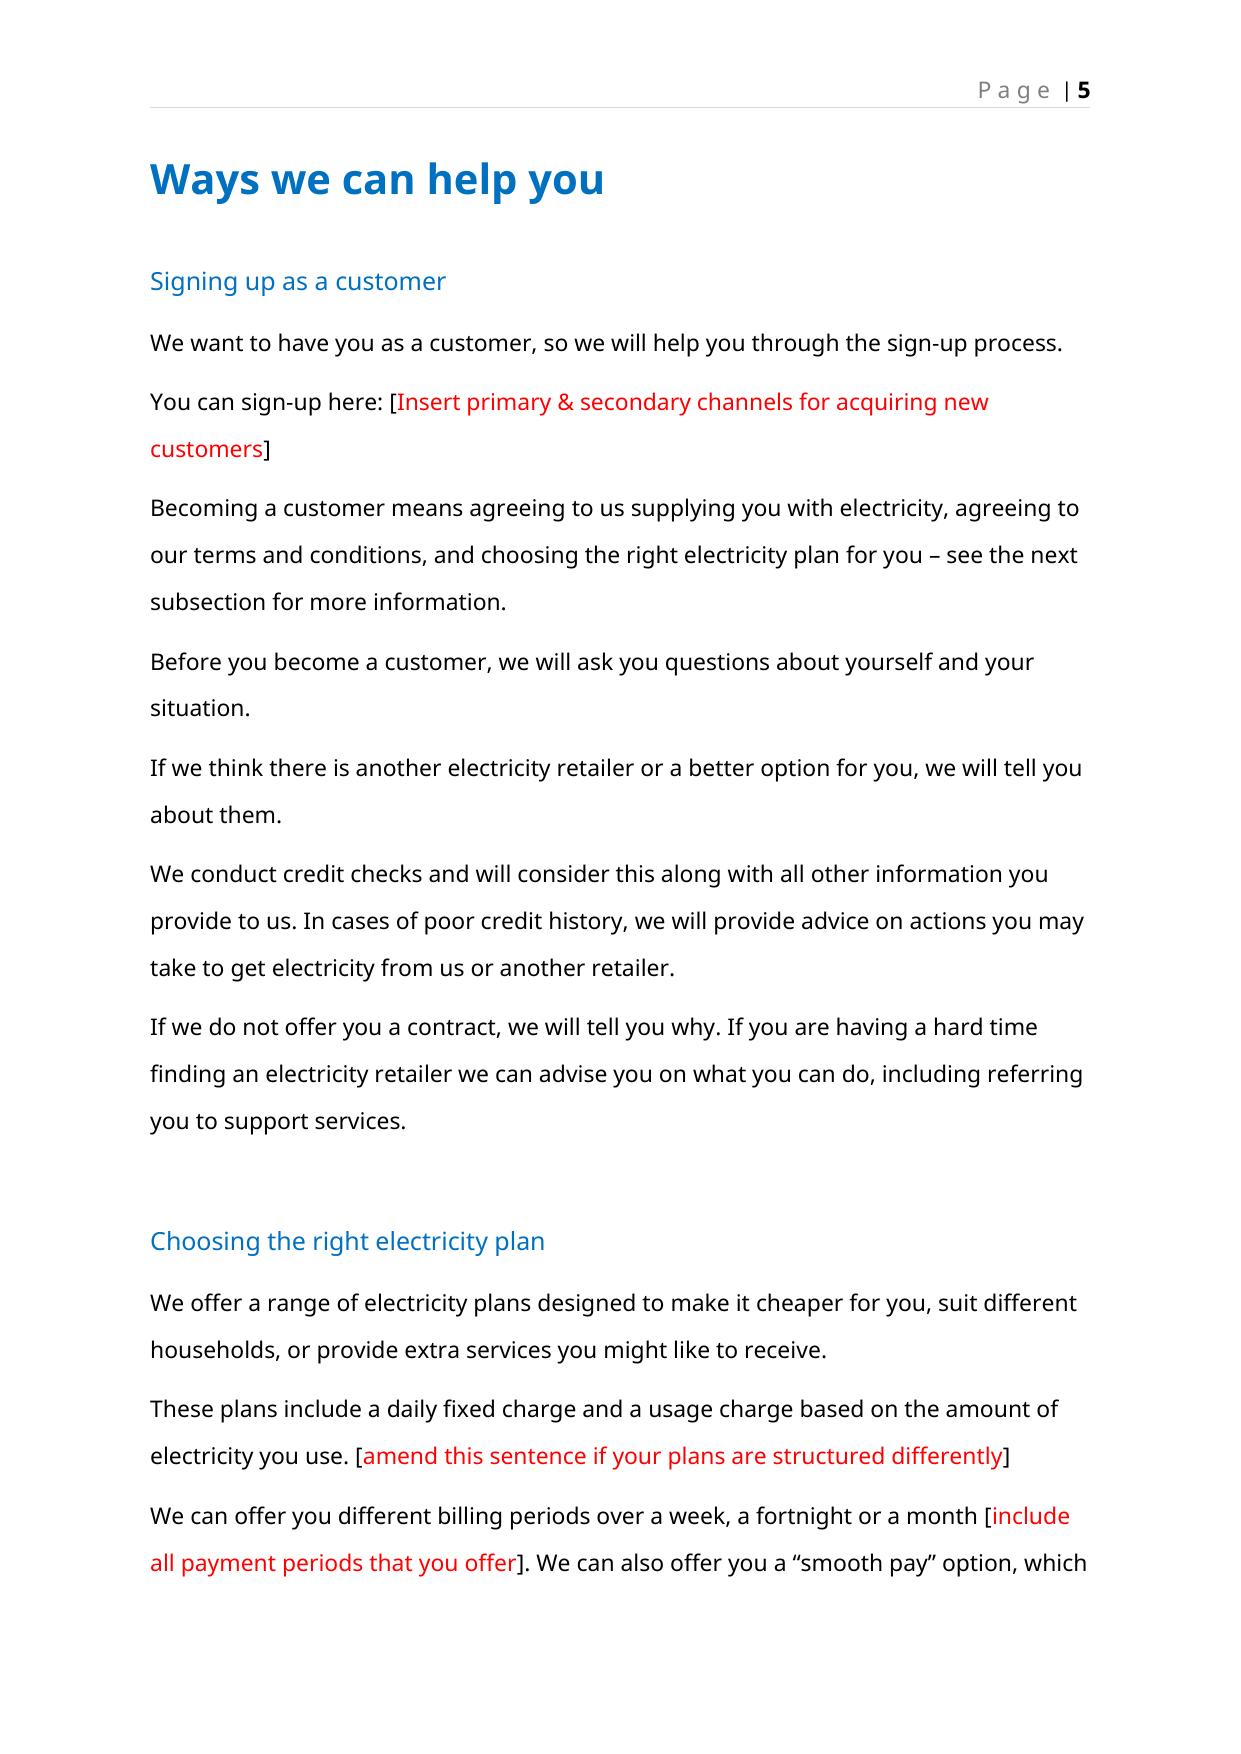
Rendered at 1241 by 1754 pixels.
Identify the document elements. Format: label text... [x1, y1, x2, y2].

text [150, 1499, 1090, 1578]
text Before you become a customer, we will ask you questions about yourself and your situation. [150, 645, 1090, 723]
text If we do not offer you a contract, we will tell you why. If you are having a hard time finding an electricity retailer we can advise you on what you can do, including referring you to support services. [150, 1011, 1090, 1136]
text We conduct credit checks and will consider this along with all other information you provide to us. In cases of poor credit history, we will provide advice on actions you may take to get electricity from us or another retailer. [150, 858, 1090, 983]
text We want to have you as a customer, so we will help you through the sign-up process. [150, 327, 1090, 358]
text These plans include a daily fixed charge and a usage charge based on the amount of electricity you use. [amend this sentence if your plans are structured differently] [150, 1393, 1090, 1471]
text Becoming a customer means agreeing to us supplying you with electricity, agreeing to our terms and conditions, and choosing the right electricity plan for you – see the next subsection for more information. [150, 492, 1090, 617]
text If we think there is another electricity retailer or a better option for you, we will tell you about them. [150, 752, 1090, 830]
text Choosing the right electricity plan [150, 1223, 1090, 1258]
text Ways we can help you [150, 150, 1090, 207]
text Signing up as a customer [150, 263, 1090, 297]
text You can sign-up here: [Insert primary & secondary channels for acquiring new customers] [150, 386, 1090, 464]
text We offer a range of electricity plans designed to make it cheaper for you, suit different households, or provide extra services you might like to receive. [150, 1287, 1090, 1365]
